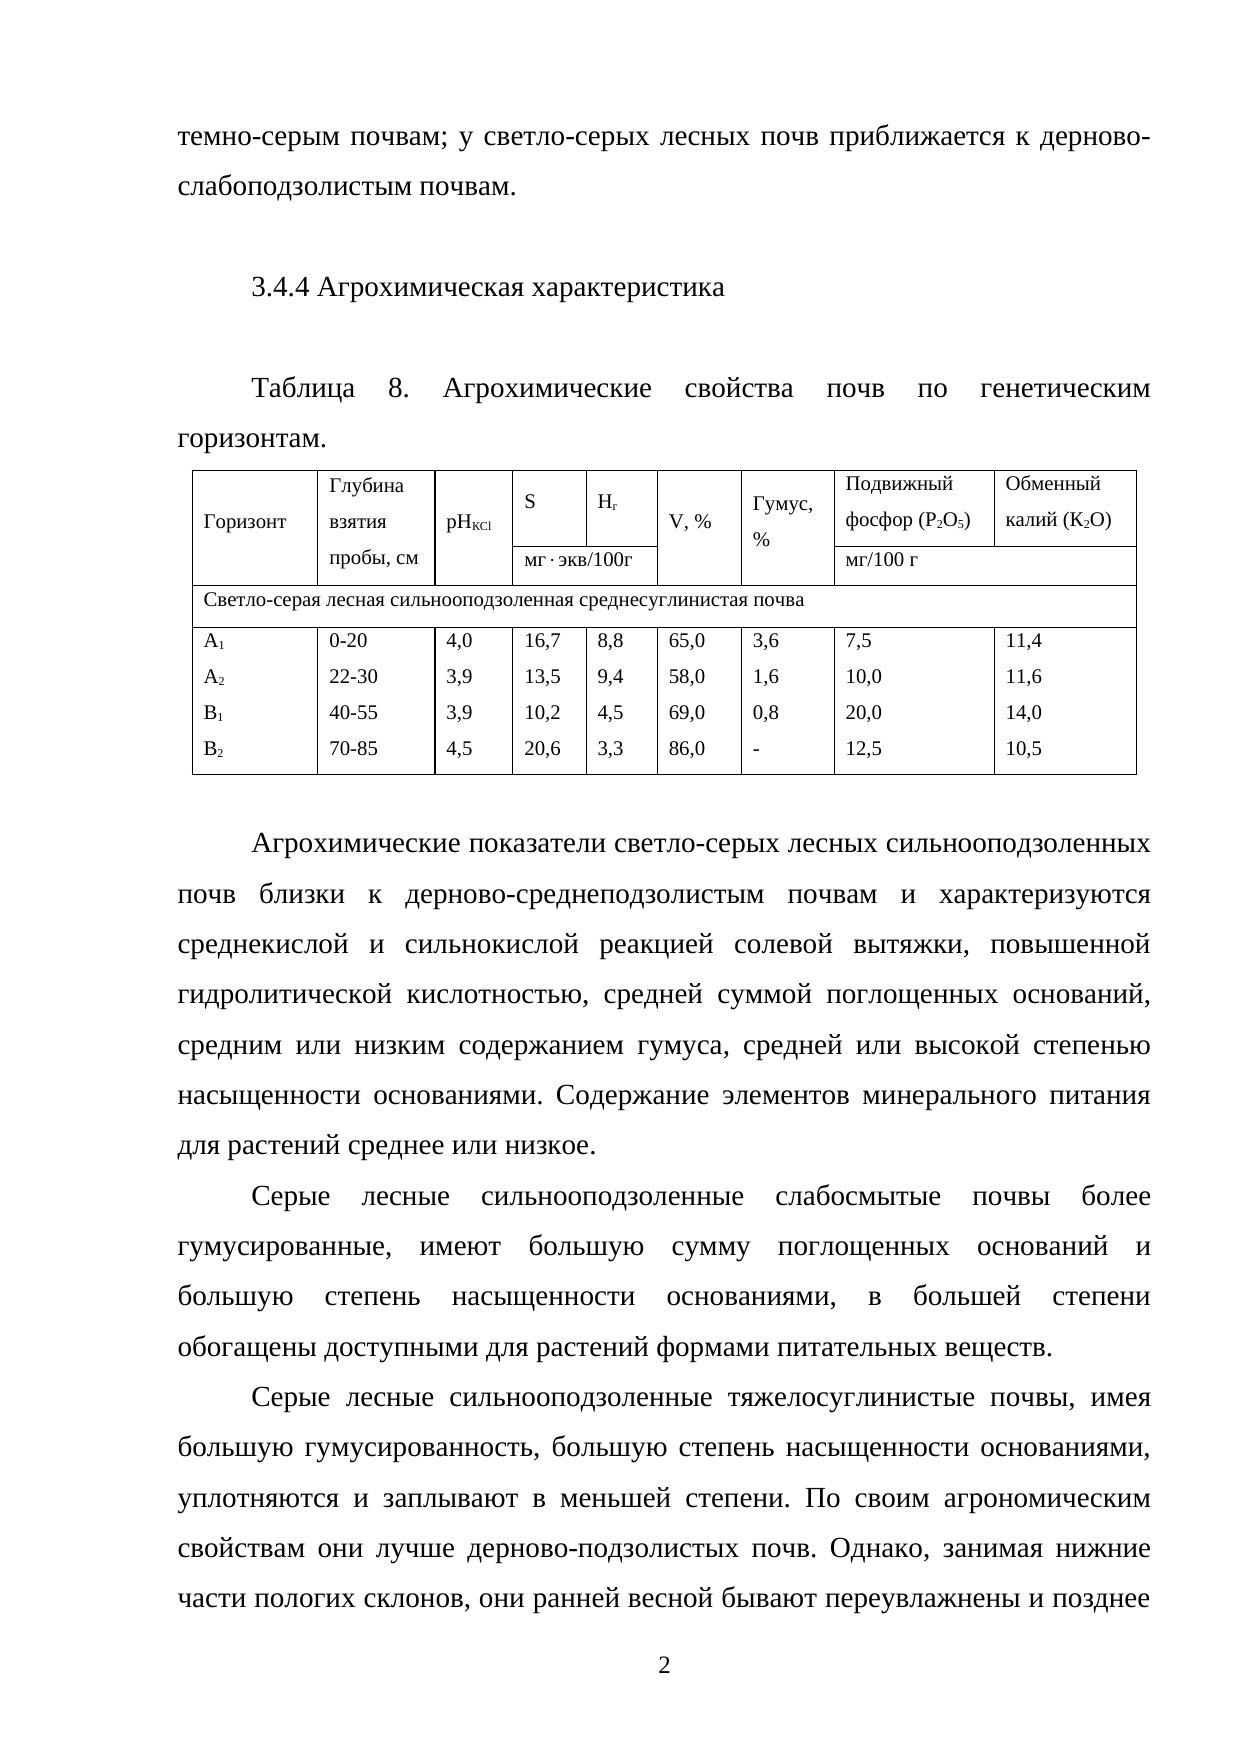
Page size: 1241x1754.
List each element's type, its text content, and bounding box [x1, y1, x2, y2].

table_header S [513, 471, 586, 546]
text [177, 1379, 1152, 1614]
table_cell мгэкв/100г [513, 547, 657, 585]
text Агрохимические показатели светло-серых лесных сильнооподзоленных почв близки к дерново-среднеподзолистым почвам и характеризуются среднекислой и сильнокислой реакцией солевой вытяжки, повышенной гидролитической кислотностью, средней суммой поглощенных оснований, средним или низким содержанием гумуса, средней или высокой степенью насыщенности основаниями. Содержание элементов минерального питания для растений среднее или низкое. [177, 826, 1152, 1161]
table_cell 11,4 11,6 14,0 10,5 [995, 628, 1136, 774]
text Серые лесные сильнооподзоленные слабосмытые почвы более гумусированные, имеют большую сумму поглощенных оснований и большую степень насыщенности основаниями, в большей степени обогащены доступными для растений формами питательных веществ. [177, 1178, 1152, 1362]
text Таблица 8. Агрохимические свойства почв по генетическим горизонтам. [177, 370, 1152, 453]
text 3.4.4 Агрохимическая характеристика [177, 269, 1152, 303]
table_cell Светло-серая лесная сильнооподзоленная среднесуглинистая почва [193, 586, 1136, 627]
table_cell 65,0 58,0 69,0 86,0 [658, 628, 741, 774]
table_cell мг/100 г [835, 547, 1136, 585]
table_header Подвижный фосфор (Р2О5) [835, 471, 994, 546]
table_cell 4,0 3,9 3,9 4,5 [436, 628, 512, 774]
table_header Горизонт [193, 471, 317, 585]
table_cell 0-20 22-30 40-55 70-85 [318, 628, 434, 774]
table_cell 16,7 13,5 10,2 20,6 [513, 628, 586, 774]
table_header Гумус, % [742, 471, 834, 585]
table_header V, % [658, 471, 741, 585]
table_header Обменный калий (К2О) [995, 471, 1136, 546]
table_cell 3,6 1,6 0,8 - [742, 628, 834, 774]
table_header Глубина взятия пробы, см [318, 471, 434, 585]
table_cell 7,5 10,0 20,0 12,5 [835, 628, 994, 774]
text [177, 118, 1152, 202]
table_cell 8,8 9,4 4,5 3,3 [587, 628, 657, 774]
table_cell А1 А2 В1 В2 [193, 628, 317, 774]
table_header Hг [587, 471, 657, 546]
table_header рНКСl [436, 471, 512, 585]
